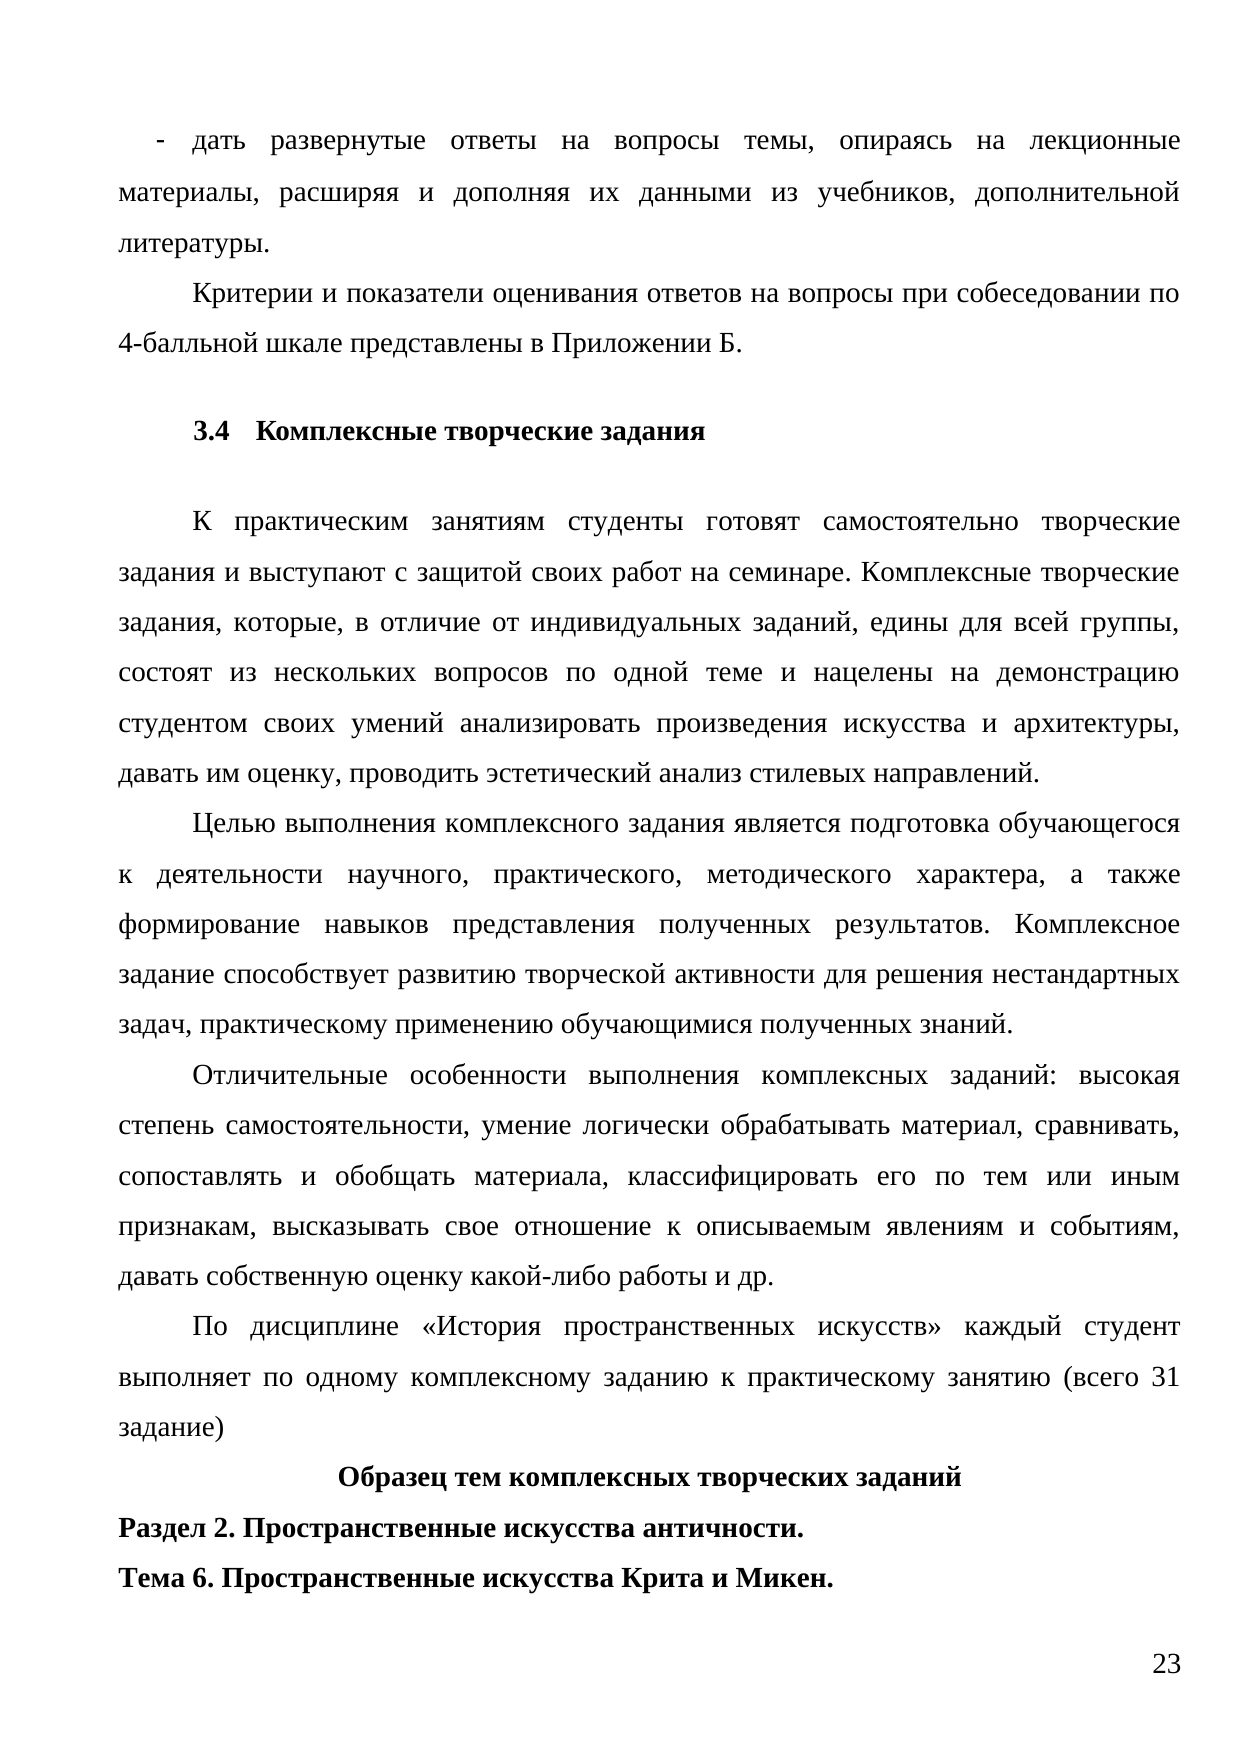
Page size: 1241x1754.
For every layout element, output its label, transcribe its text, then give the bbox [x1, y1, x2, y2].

list дать развернутые ответы на вопросы темы, опираясь на лекционные материалы, расширяя и дополняя их данными из учебников, дополнительной литературы. [118, 118, 1181, 258]
text Тема 6. Пространственные искусства Крита и Микен. [118, 1560, 1181, 1594]
text Отличительные особенности выполнения комплексных заданий: высокая степень самостоятельности, умение логически обрабатывать материал, сравнивать, сопоставлять и обобщать материала, классифицировать его по тем или иным признакам, высказывать свое отношение к описываемым явлениям и событиям, давать собственную оценку какой-либо работы и др. [118, 1057, 1181, 1292]
text Образец тем комплексных творческих заданий [118, 1459, 1181, 1493]
text Критерии и показатели оценивания ответов на вопросы при собеседовании по 4-балльной шкале представлены в Приложении Б. [118, 275, 1181, 359]
list Комплексные творческие задания [193, 413, 1181, 447]
text Целью выполнения комплексного задания является подготовка обучающегося к деятельности научного, практического, методического характера, а также формирование навыков представления полученных результатов. Комплексное задание способствует развитию творческой активности для решения нестандартных задач, практическому применению обучающимися полученных знаний. [118, 805, 1181, 1040]
text Раздел 2. Пространственные искусства античности. [118, 1510, 1181, 1543]
text По дисциплине «История пространственных искусств» каждый студент выполняет по одному комплексному заданию к практическому занятию (всего 31 задание) [118, 1308, 1181, 1443]
text К практическим занятиям студенты готовят самостоятельно творческие задания и выступают с защитой своих работ на семинаре. Комплексные творческие задания, которые, в отличие от индивидуальных заданий, едины для всей группы, состоят из нескольких вопросов по одной теме и нацелены на демонстрацию студентом своих умений анализировать произведения искусства и архитектуры, давать им оценку, проводить эстетический анализ стилевых направлений. [118, 503, 1181, 789]
